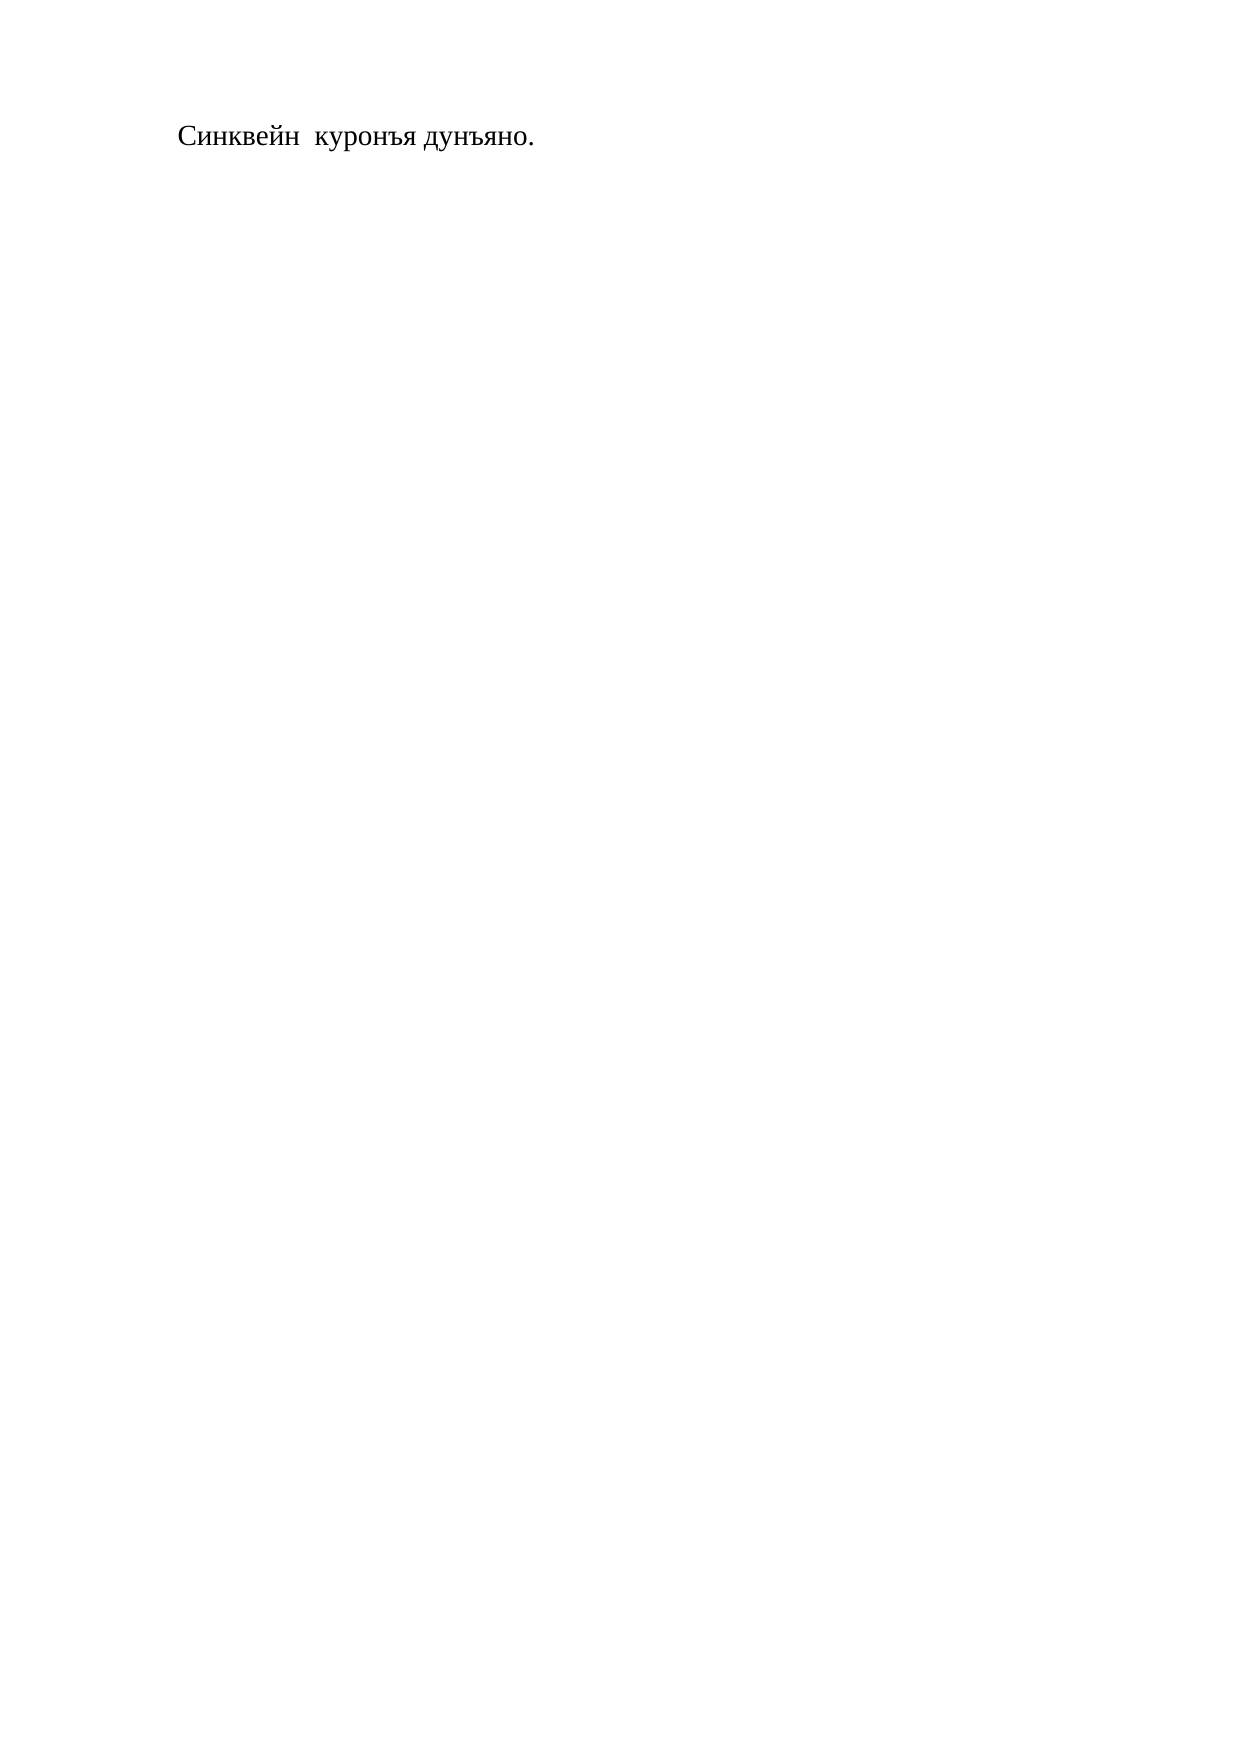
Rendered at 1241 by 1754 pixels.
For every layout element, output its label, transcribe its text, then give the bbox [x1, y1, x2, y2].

text Синквейн куронъя дунъяно. [177, 118, 1152, 152]
